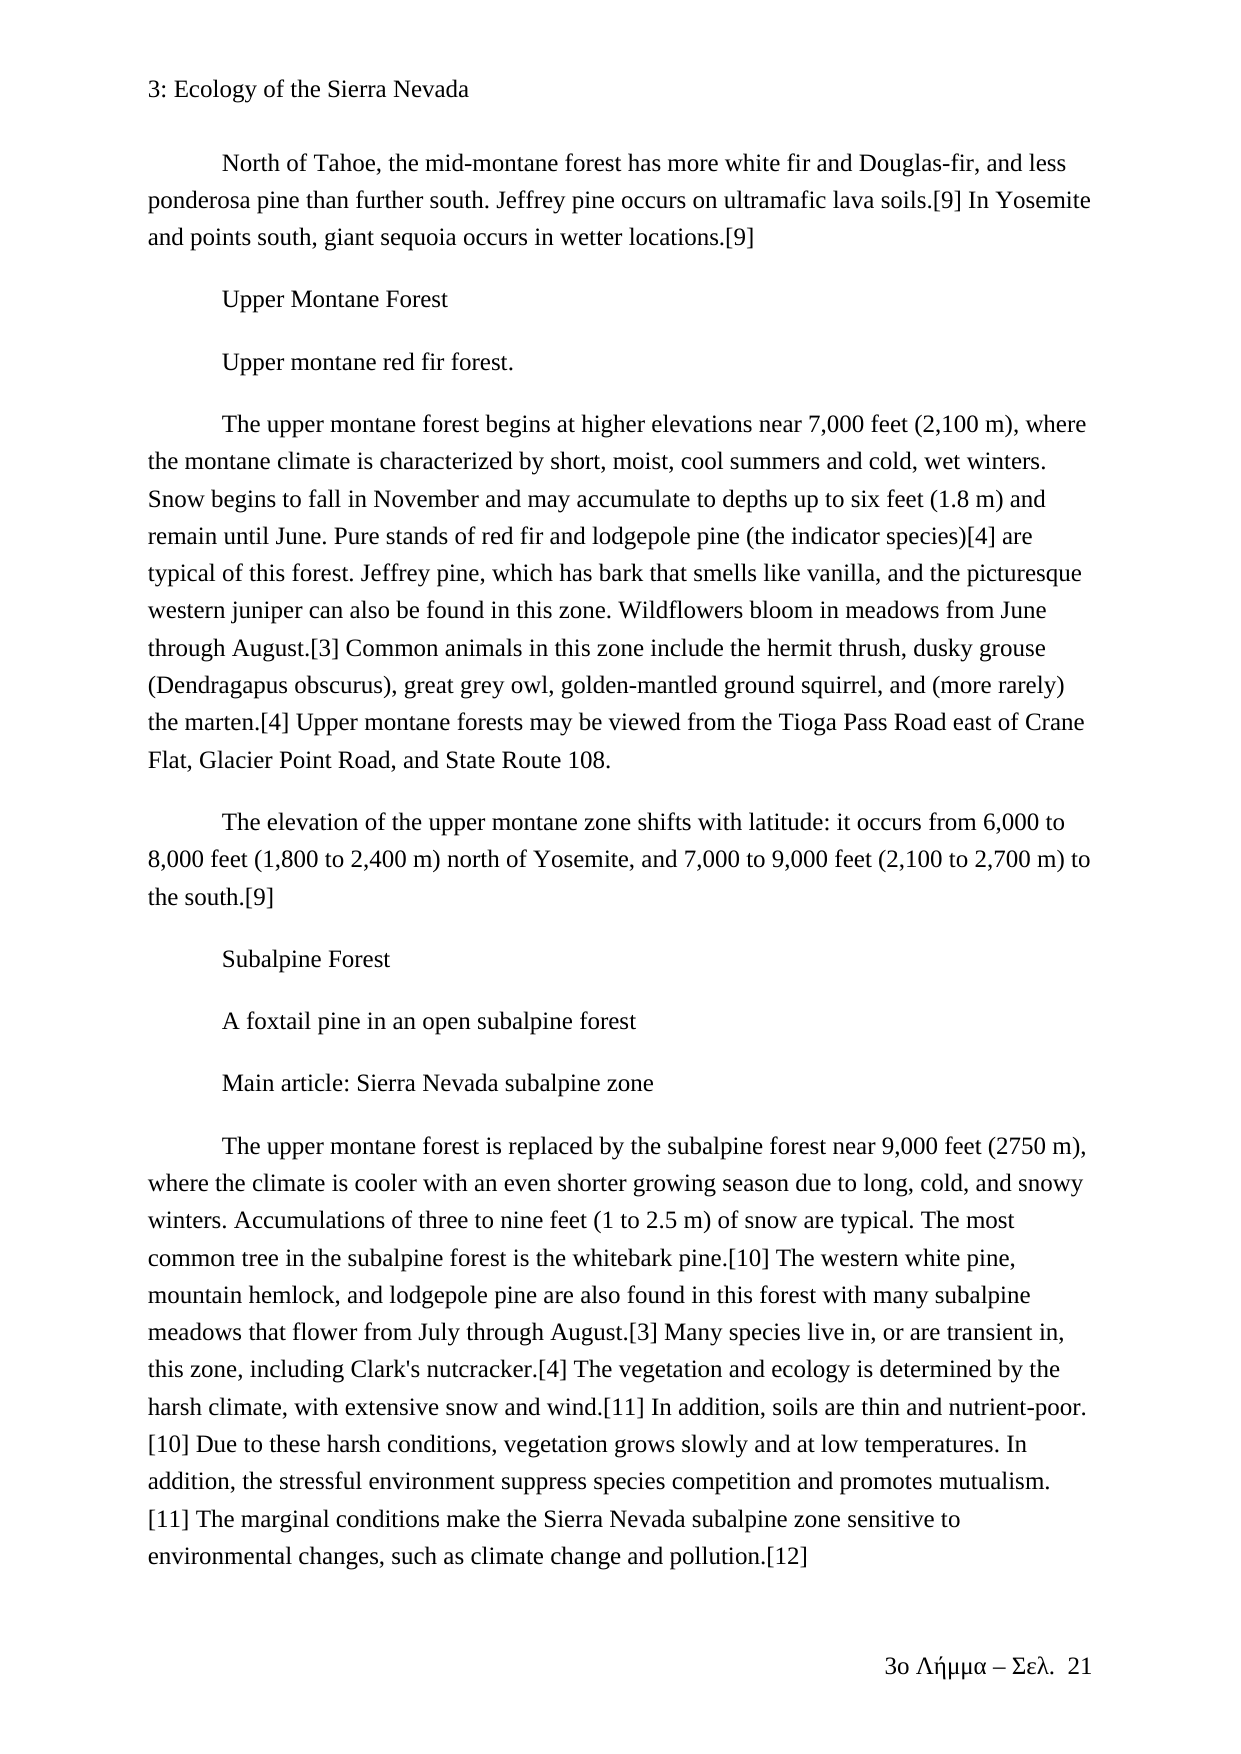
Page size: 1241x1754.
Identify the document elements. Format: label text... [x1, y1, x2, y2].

text Main article: Sierra Nevada subalpine zone [148, 1068, 1092, 1097]
text A foxtail pine in an open subalpine forest [148, 1006, 1092, 1035]
text Upper Montane Forest [148, 284, 1092, 313]
text The elevation of the upper montane zone shifts with latitude: it occurs from 6,000 to 8,000 feet (1,800 to 2,400 m) north of Yosemite, and 7,000 to 9,000 feet (2,100 to 2,700 m) to the south.[9] [148, 807, 1092, 910]
text Subalpine Forest [148, 944, 1092, 973]
text North of Tahoe, the mid-montane forest has more white fir and Douglas-fir, and less ponderosa pine than further south. Jeffrey pine occurs on ultramafic lava soils.[9] In Yosemite and points south, giant sequoia occurs in wetter locations.[9] [148, 148, 1092, 251]
text Upper montane red fir forest. [148, 347, 1092, 376]
text The upper montane forest is replaced by the subalpine forest near 9,000 feet (2750 m), where the climate is cooler with an even shorter growing season due to long, cold, and snowy winters. Accumulations of three to nine feet (1 to 2.5 m) of snow are typical. The most common tree in the subalpine forest is the whitebark pine.[10] The western white pine, mountain hemlock, and lodgepole pine are also found in this forest with many subalpine meadows that flower from July through August.[3] Many species live in, or are transient in, this zone, including Clark's nutcracker.[4] The vegetation and ecology is determined by the harsh climate, with extensive snow and wind.[11] In addition, soils are thin and nutrient-poor.[10] Due to these harsh conditions, vegetation grows slowly and at low temperatures. In addition, the stressful environment suppress species competition and promotes mutualism.[11] The marginal conditions make the Sierra Nevada subalpine zone sensitive to environmental changes, such as climate change and pollution.[12] [148, 1131, 1092, 1570]
text The upper montane forest begins at higher elevations near 7,000 feet (2,100 m), where the montane climate is characterized by short, moist, cool summers and cold, wet winters. Snow begins to fall in November and may accumulate to depths up to six feet (1.8 m) and remain until June. Pure stands of red fir and lodgepole pine (the indicator species)[4] are typical of this forest. Jeffrey pine, which has bark that smells like vanilla, and the picturesque western juniper can also be found in this zone. Wildflowers bloom in meadows from June through August.[3] Common animals in this zone include the hermit thrush, dusky grouse (Dendragapus obscurus), great grey owl, golden-mantled ground squirrel, and (more rarely) the marten.[4] Upper montane forests may be viewed from the Tioga Pass Road east of Crane Flat, Glacier Point Road, and State Route 108. [148, 409, 1092, 773]
